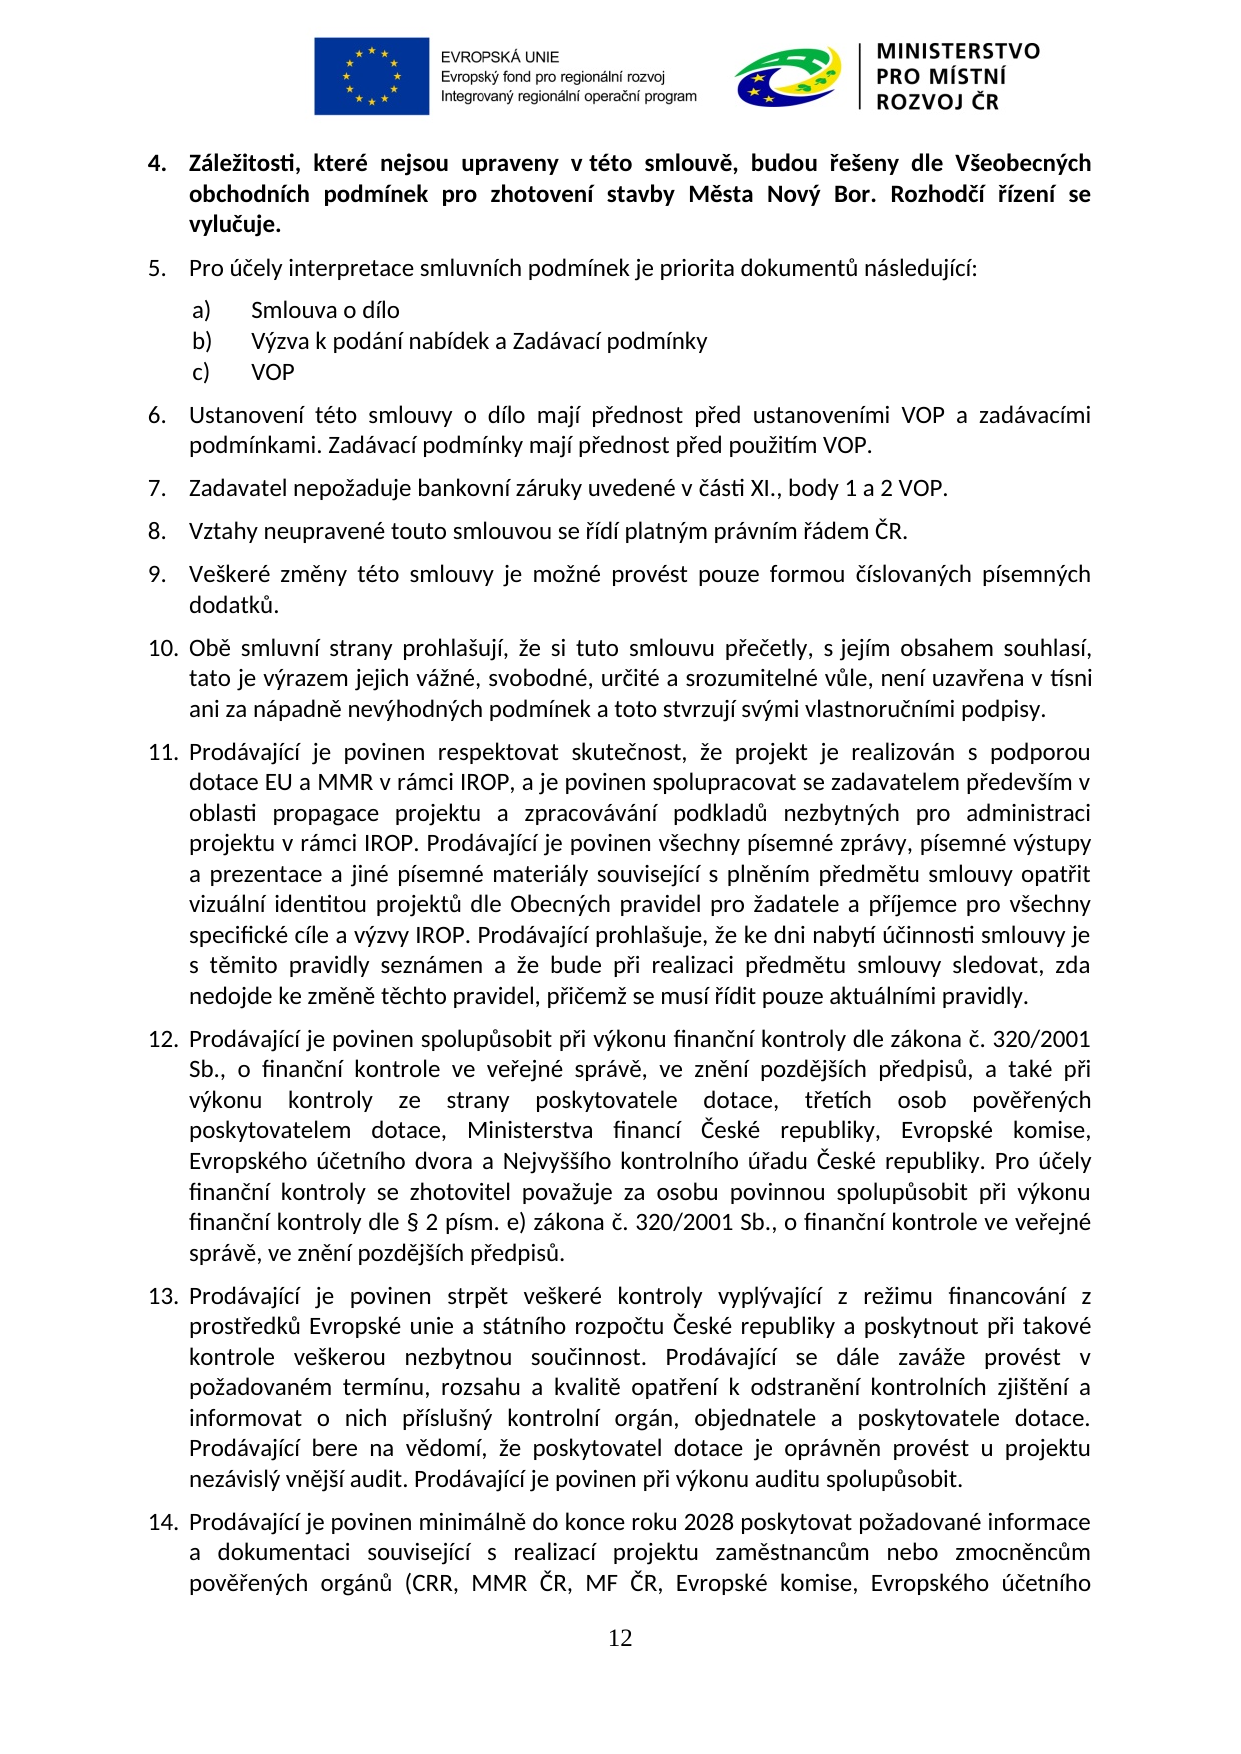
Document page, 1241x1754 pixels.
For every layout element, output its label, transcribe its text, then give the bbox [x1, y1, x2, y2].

list Obě smluvní strany prohlašují, že si tuto smlouvu přečetly, s jejím obsahem souhlasí, tato je výrazem jejich vážné, svobodné, určité a srozumitelné vůle, není uzavřena v tísni ani za nápadně nevýhodných podmínek a toto stvrzují svými vlastnoručními podpisy. [148, 632, 1093, 723]
list Vztahy neupravené touto smlouvou se řídí platným právním řádem ČR. [148, 515, 1093, 546]
list Záležitosti, které nejsou upraveny v této smlouvě, budou řešeny dle Všeobecných obchodních podmínek pro zhotovení stavby Města Nový Bor. Rozhodčí řízení se vylučuje. [148, 148, 1093, 239]
list Ustanovení této smlouvy o dílo mají přednost před ustanoveními VOP a zadávacími podmínkami. Zadávací podmínky mají přednost před použitím VOP. [148, 399, 1093, 460]
list VOP [192, 356, 1093, 386]
list Prodávající je povinen spolupůsobit při výkonu finanční kontroly dle zákona č. 320/2001 Sb., o finanční kontrole ve veřejné správě, ve znění pozdějších předpisů, a také při výkonu kontroly ze strany poskytovatele dotace, třetích osob pověřených poskytovatelem dotace, Ministerstva financí České republiky, Evropské komise, Evropského účetního dvora a Nejvyššího kontrolního úřadu České republiky. Pro účely finanční kontroly se zhotovitel považuje za osobu povinnou spolupůsobit při výkonu finanční kontroly dle § 2 písm. e) zákona č. 320/2001 Sb., o finanční kontrole ve veřejné správě, ve znění pozdějších předpisů. [148, 1023, 1093, 1267]
list Prodávající je povinen strpět veškeré kontroly vyplývající z režimu financování z prostředků Evropské unie a státního rozpočtu České republiky a poskytnout při takové kontrole veškerou nezbytnou součinnost. Prodávající se dále zaváže provést v požadovaném termínu, rozsahu a kvalitě opatření k odstranění kontrolních zjištění a informovat o nich příslušný kontrolní orgán, objednatele a poskytovatele dotace. Prodávající bere na vědomí, že poskytovatel dotace je oprávněn provést u projektu nezávislý vnější audit. Prodávající je povinen při výkonu auditu spolupůsobit. [148, 1280, 1093, 1493]
list Zadavatel nepožaduje bankovní záruky uvedené v části XI., body 1 a 2 VOP. [148, 472, 1093, 503]
list Smlouva o dílo [192, 295, 1093, 325]
list Pro účely interpretace smluvních podmínek je priorita dokumentů následující: [148, 252, 1093, 282]
picture [289, 11, 1064, 141]
list Prodávající je povinen respektovat skutečnost, že projekt je realizován s podporou dotace EU a MMR v rámci IROP, a je povinen spolupracovat se zadavatelem především v oblasti propagace projektu a zpracovávání podkladů nezbytných pro administraci projektu v rámci IROP. Prodávající je povinen všechny písemné zprávy, písemné výstupy a prezentace a jiné písemné materiály související s plněním předmětu smlouvy opatřit vizuální identitou projektů dle Obecných pravidel pro žadatele a příjemce pro všechny specifické cíle a výzvy IROP. Prodávající prohlašuje, že ke dni nabytí účinnosti smlouvy je s těmito pravidly seznámen a že bude při realizaci předmětu smlouvy sledovat, zda nedojde ke změně těchto pravidel, přičemž se musí řídit pouze aktuálními pravidly. [148, 736, 1093, 1011]
list Výzva k podání nabídek a Zadávací podmínky [192, 325, 1093, 356]
list Veškeré změny této smlouvy je možné provést pouze formou číslovaných písemných dodatků. [148, 558, 1093, 619]
